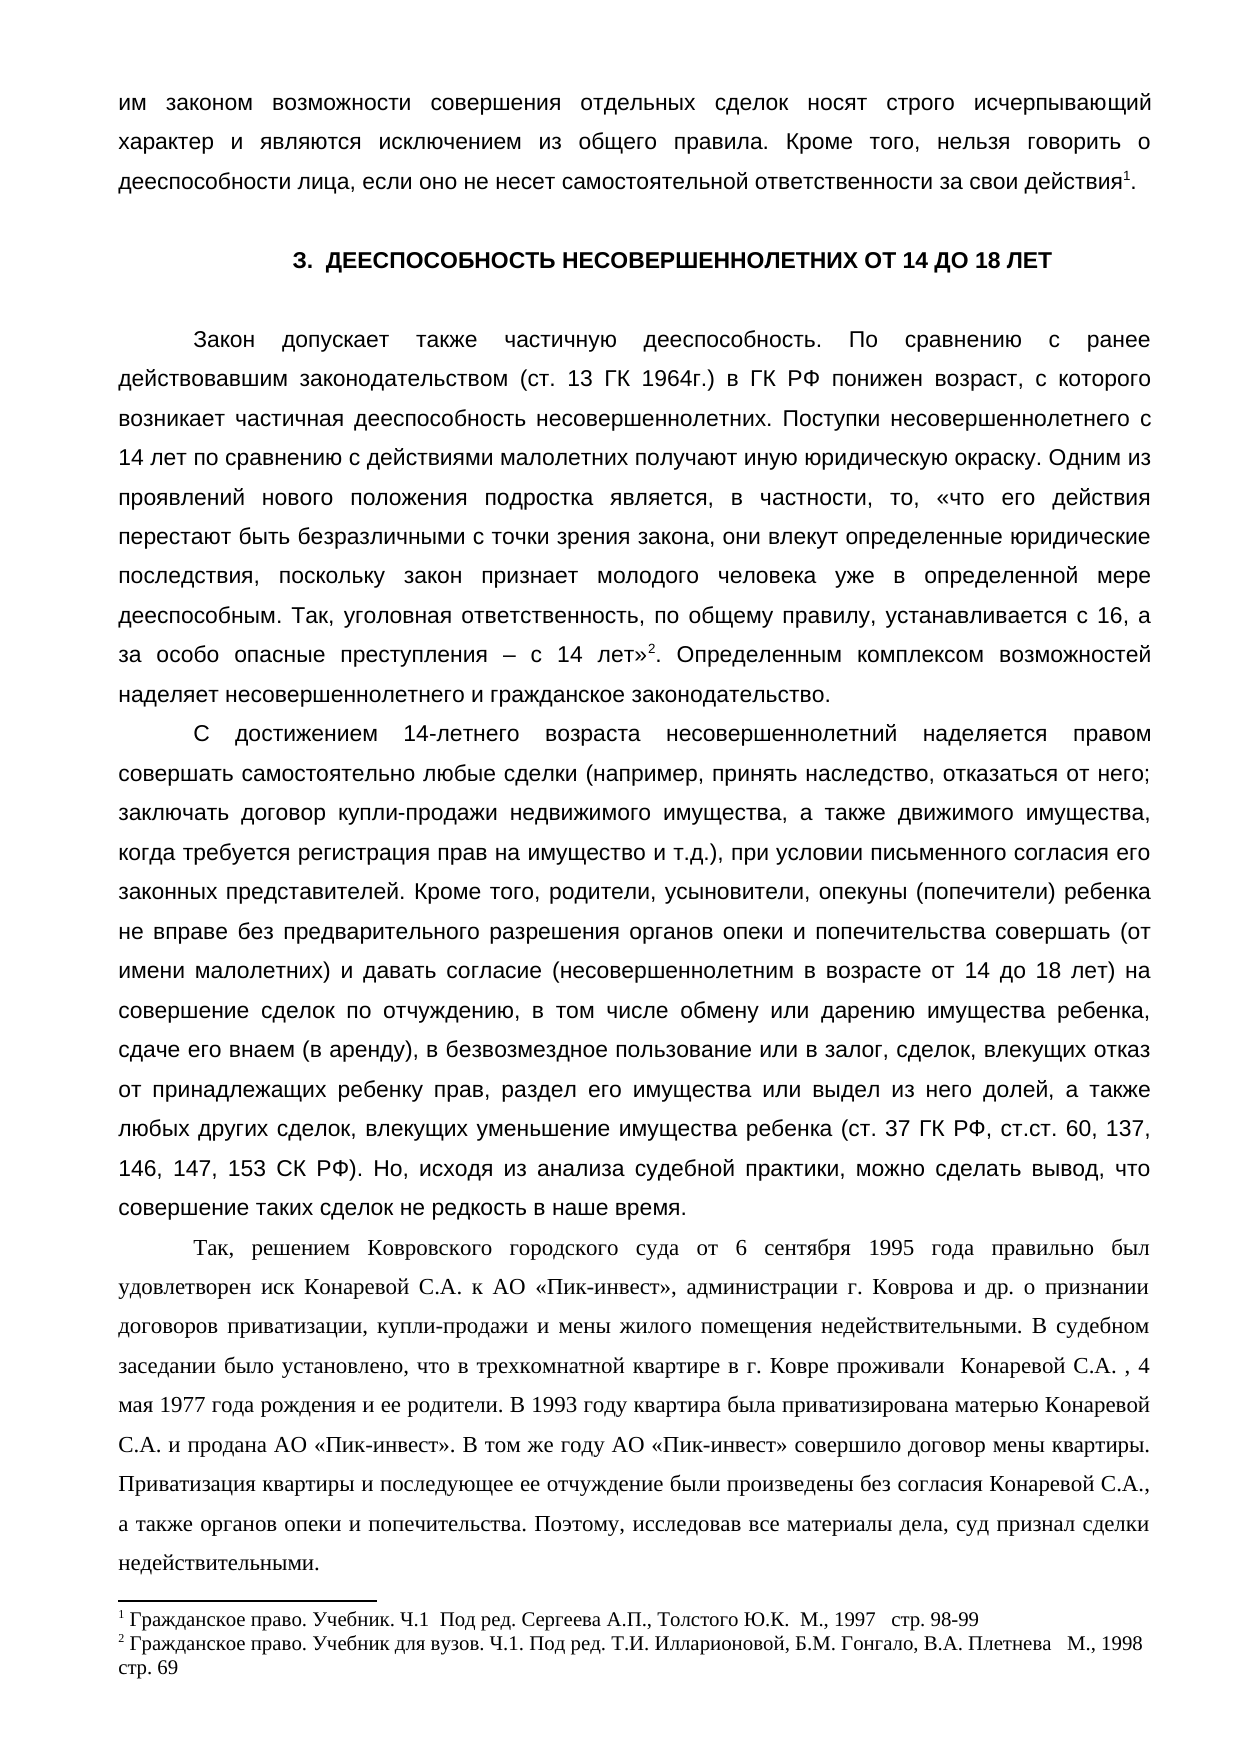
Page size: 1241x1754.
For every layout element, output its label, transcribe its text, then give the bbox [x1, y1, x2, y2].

text Закон допускает также частичную дееспособность. По сравнению с ранее действовавшим законодательством (ст. 13 ГК 1964г.) в ГК РФ понижен возраст, с которого возникает частичная дееспособность несовершеннолетних. Поступки несовершеннолетнего с 14 лет по сравнению с действиями малолетних получают иную юридическую окраску. Одним из проявлений нового положения подростка является, в частности, то, «что его действия перестают быть безразличными с точки зрения закона, они влекут определенные юридические последствия, поскольку закон признает молодого человека уже в определенной мере дееспособным. Так, уголовная ответственность, по общему правилу, устанавливается с 16, а за особо опасные преступления – с 14 лет». Определенным комплексом возможностей наделяет несовершеннолетнего и гражданское законодательство. [118, 326, 1152, 707]
subtitle З. ДЕЕСПОСОБНОСТЬ НЕСОВЕРШЕННОЛЕТНИХ ОТ 14 ДО 18 ЛЕТ [118, 247, 1152, 273]
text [118, 89, 1152, 194]
text Так, решением Ковровского городского суда от 6 сентября 1995 года правильно был удовлетворен иск Конаревой С.А. к АО «Пик-инвест», администрации г. Коврова и др. о признании договоров приватизации, купли-продажи и мены жилого помещения недействительными. В судебном заседании было установлено, что в трехкомнатной квартире в г. Ковре проживали Конаревой С.А. , 4 мая 1977 года рождения и ее родители. В 1993 году квартира была приватизирована матерью Конаревой С.А. и продана АО «Пик-инвест». В том же году АО «Пик-инвест» совершило договор мены квартиры. Приватизация квартиры и последующее ее отчуждение были произведены без согласия Конаревой С.А., а также органов опеки и попечительства. Поэтому, исследовав все материалы дела, суд признал сделки недействительными. [118, 1233, 1152, 1576]
text С достижением 14-летнего возраста несовершеннолетний наделяется правом совершать самостоятельно любые сделки (например, принять наследство, отказаться от него; заключать договор купли-продажи недвижимого имущества, а также движимого имущества, когда требуется регистрация прав на имущество и т.д.), при условии письменного согласия его законных представителей. Кроме того, родители, усыновители, опекуны (попечители) ребенка не вправе без предварительного разрешения органов опеки и попечительства совершать (от имени малолетних) и давать согласие (несовершеннолетним в возрасте от 14 до 18 лет) на совершение сделок по отчуждению, в том числе обмену или дарению имущества ребенка, сдаче его внаем (в аренду), в безвозмездное пользование или в залог, сделок, влекущих отказ от принадлежащих ребенку прав, раздел его имущества или выдел из него долей, а также любых других сделок, влекущих уменьшение имущества ребенка (ст. 37 ГК РФ, ст.ст. 60, 137, 146, 147, 153 СК РФ). Но, исходя из анализа судебной практики, можно сделать вывод, что совершение таких сделок не редкость в наше время. [118, 720, 1152, 1220]
